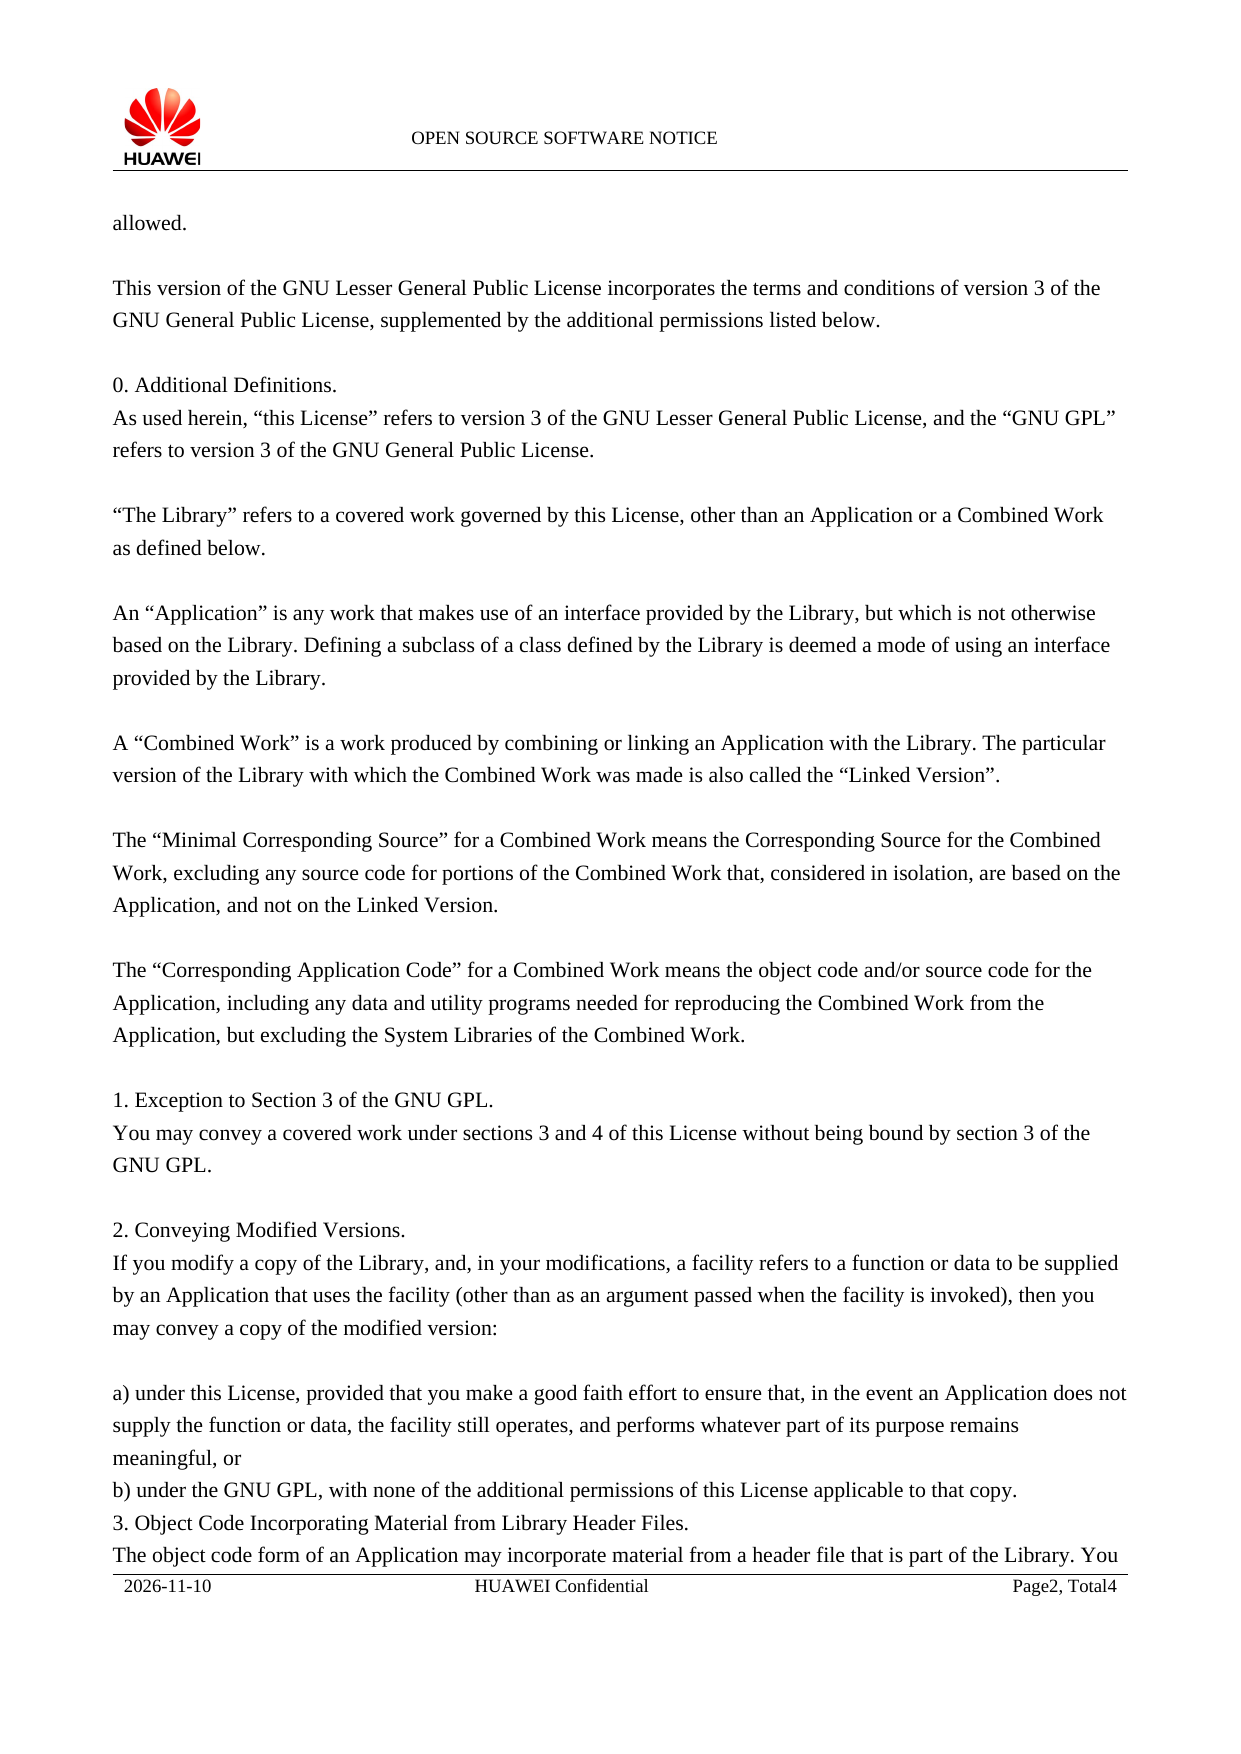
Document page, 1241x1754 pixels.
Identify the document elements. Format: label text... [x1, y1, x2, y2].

picture [124, 88, 201, 165]
